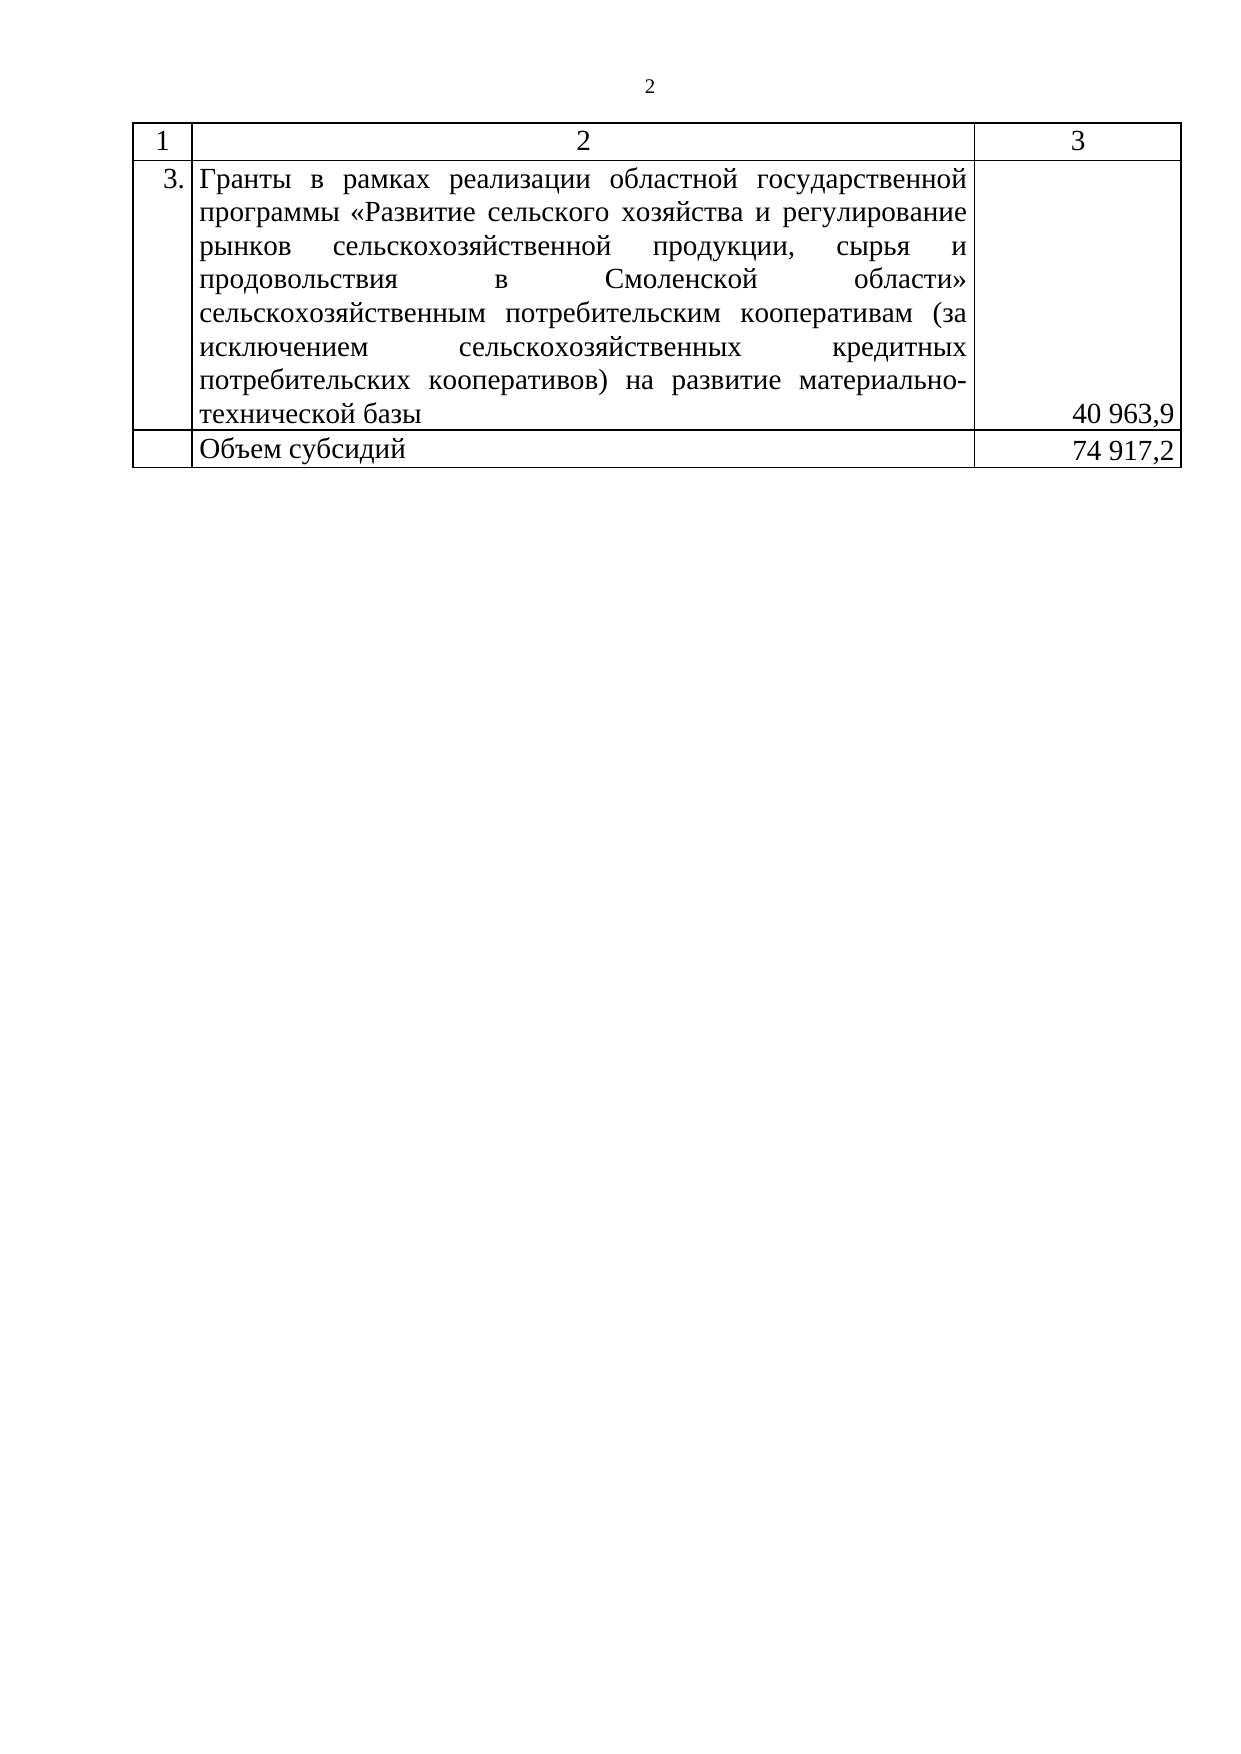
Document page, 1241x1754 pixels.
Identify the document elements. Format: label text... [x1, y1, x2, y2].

table_cell 40 963,9 [975, 161, 1180, 429]
table_cell 3. [134, 161, 191, 429]
table_cell Гранты в рамках реализации областной государственной программы «Развитие сельского хозяйства и регулирование рынков сельскохозяйственной продукции, сырья и продовольствия в Смоленской области» сельскохозяйственным потребительским кооперативам (за исключением сельскохозяйственных кредитных потребительских кооперативов) на развитие материально-технической базы [193, 161, 974, 429]
table_cell 74 917,2 [975, 431, 1180, 467]
table_cell Объем субсидий [193, 431, 974, 467]
table_header 1 [134, 124, 191, 159]
table_header 3 [975, 124, 1180, 159]
table_header 2 [193, 124, 974, 159]
table_cell [134, 431, 191, 467]
